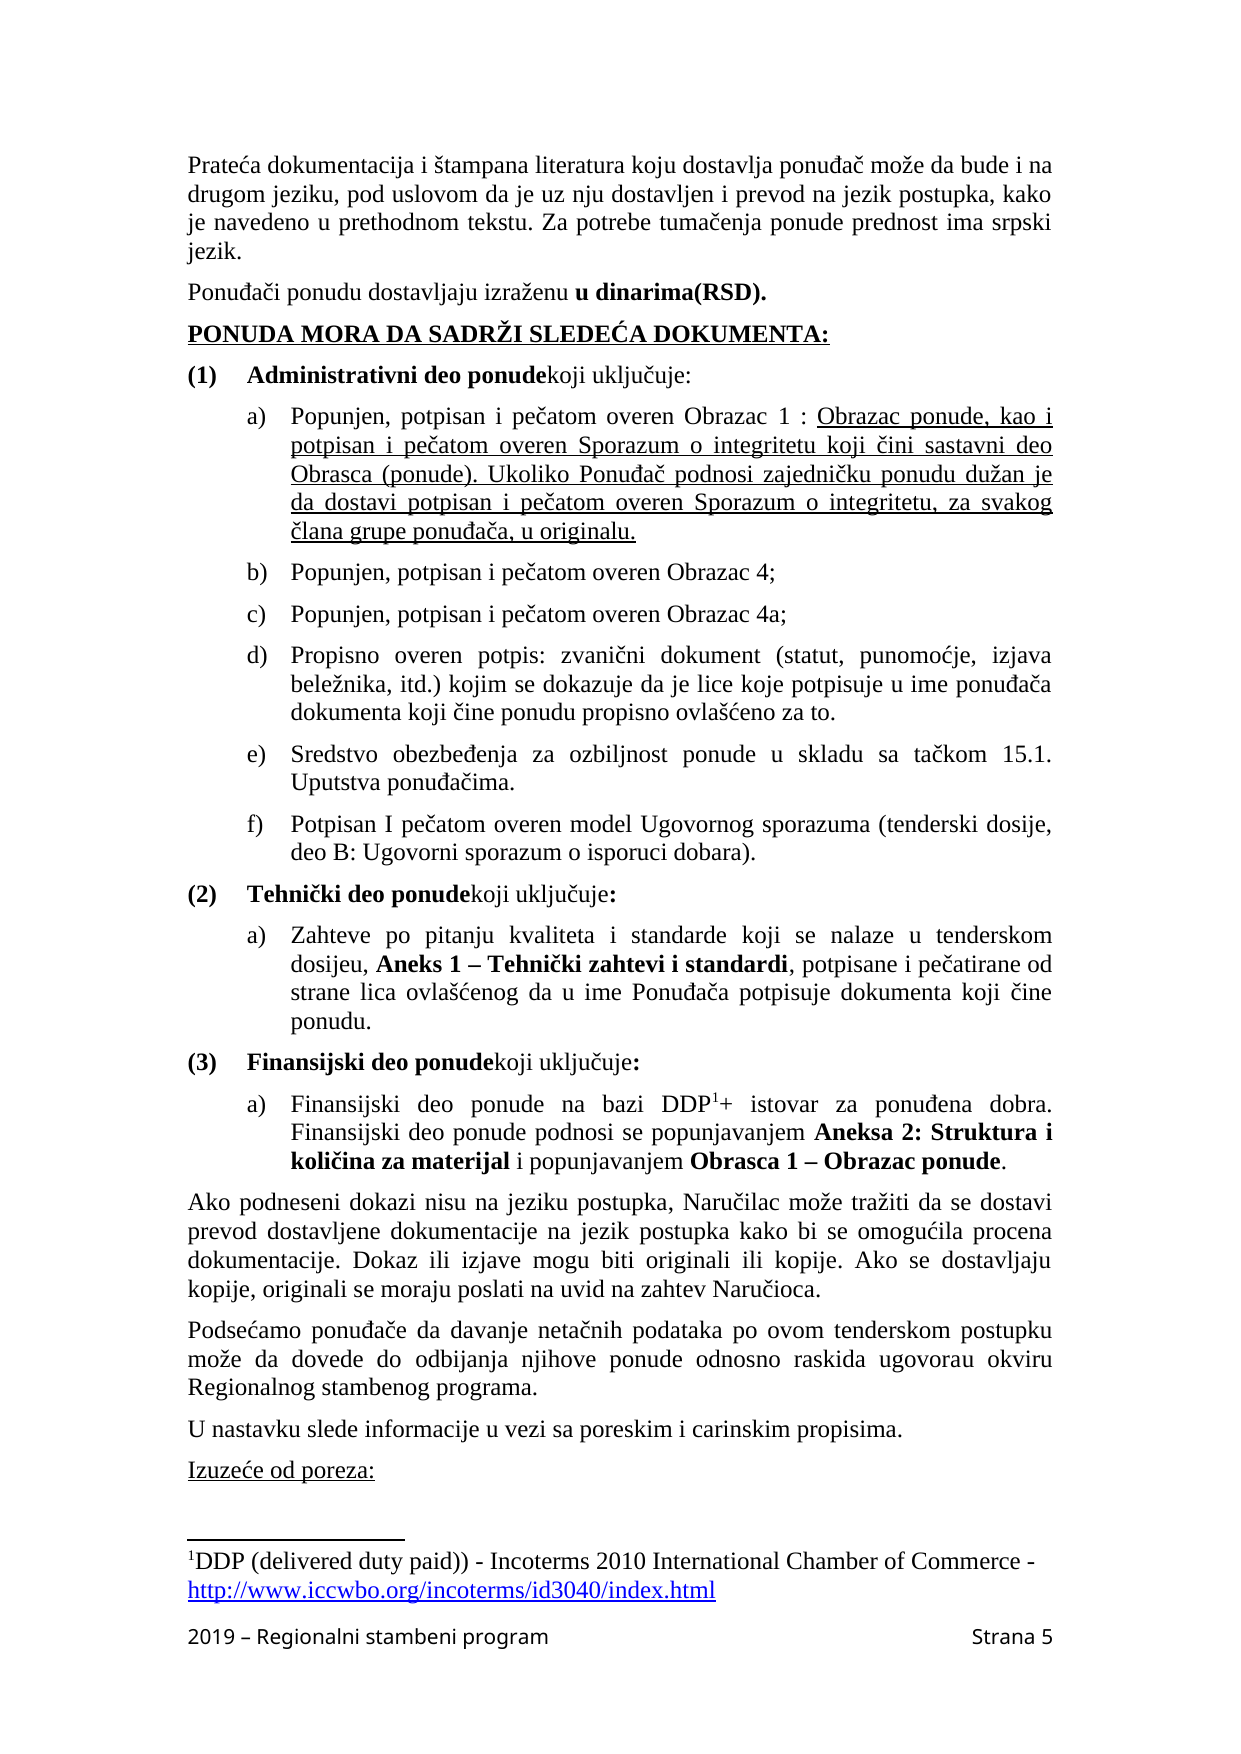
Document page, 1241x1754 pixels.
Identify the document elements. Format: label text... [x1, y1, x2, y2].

list Sredstvo obezbeđenja za ozbiljnost ponude u skladu sa tačkom 15.1. Uputstva ponuđačima. [247, 739, 1053, 796]
list Propisno overen potpis: zvanični dokument (statut, punomoćje, izjava beležnika, itd.) kojim se dokazuje da je lice koje potpisuje u ime ponuđača dokumenta koji čine ponudu propisno ovlašćeno za to. [247, 640, 1053, 726]
text PONUDA MORA DA SADRŽI SLEDEĆA DOKUMENTA: [187, 319, 1053, 347]
list Potpisan I pečatom overen model Ugovornog sporazuma (tenderski dosije, deo B: Ugovorni sporazum o isporuci dobara). [247, 809, 1053, 866]
list Zahteve po pitanju kvaliteta i standarde koji se nalaze u tenderskom dosijeu, Aneks 1 – Tehnički zahtevi i standardi, potpisane i pečatirane od strane lica ovlašćenog da u ime Ponuđača potpisuje dokumenta koji čine ponudu. [247, 920, 1053, 1035]
list Popunjen, potpisan i pečatom overen Obrazac 4; [247, 557, 1053, 586]
text Podsećamo ponuđače da davanje netačnih podataka po ovom tenderskom postupku može da dovede do odbijanja njihove ponude odnosno raskida ugovorau okviru Regionalnog stambenog programa. [187, 1315, 1053, 1401]
list Finansijski deo ponudekoji uključuje: [187, 1047, 1053, 1076]
list Popunjen, potpisan i pečatom overen Obrazac 4a; [247, 599, 1053, 627]
text U nastavku slede informacije u vezi sa poreskim i carinskim propisima. [187, 1414, 1053, 1442]
text Izuzeće od poreza: [187, 1455, 1053, 1484]
list Tehnički deo ponudekoji uključuje: [187, 879, 1053, 907]
list Popunjen, potpisan i pečatom overen Obrazac 1 : Obrazac ponude, kao i potpisan i pečatom overen Sporazum o integritetu koji čini sastavni deo Obrasca (ponude). Ukoliko Ponuđač podnosi zajedničku ponudu dužan je da dostavi potpisan i pečatom overen Sporazum o integritetu, za svakog člana grupe ponuđača, u originalu. [247, 401, 1053, 545]
subtitle Prateća dokumentacija i štampana literatura koju dostavlja ponuđač može da bude i na drugom jeziku, pod uslovom da je uz nju dostavljen i prevod na jezik postupka, kako je navedeno u prethodnom tekstu. Za potrebe tumačenja ponude prednost ima srpski jezik. [187, 150, 1053, 265]
text Ako podneseni dokazi nisu na jeziku postupka, Naručilac može tražiti da se dostavi prevod dostavljene dokumentacije na jezik postupka kako bi se omogućila procena dokumentacije. Dokaz ili izjave mogu biti originali ili kopije. Ako se dostavljaju kopije, originali se moraju poslati na uvid na zahtev Naručioca. [187, 1187, 1053, 1302]
text Ponuđači ponudu dostavljaju izraženu u dinarima(RSD). [187, 277, 1053, 306]
list Administrativni deo ponudekoji uključuje: [187, 360, 1053, 389]
list Finansijski deo ponude na bazi DDP+ istovar za ponuđena dobra. Finansijski deo ponude podnosi se popunjavanjem Aneksa 2: Struktura i količina za materijal i popunjavanjem Obrasca 1 – Obrazac ponude. [247, 1089, 1053, 1175]
